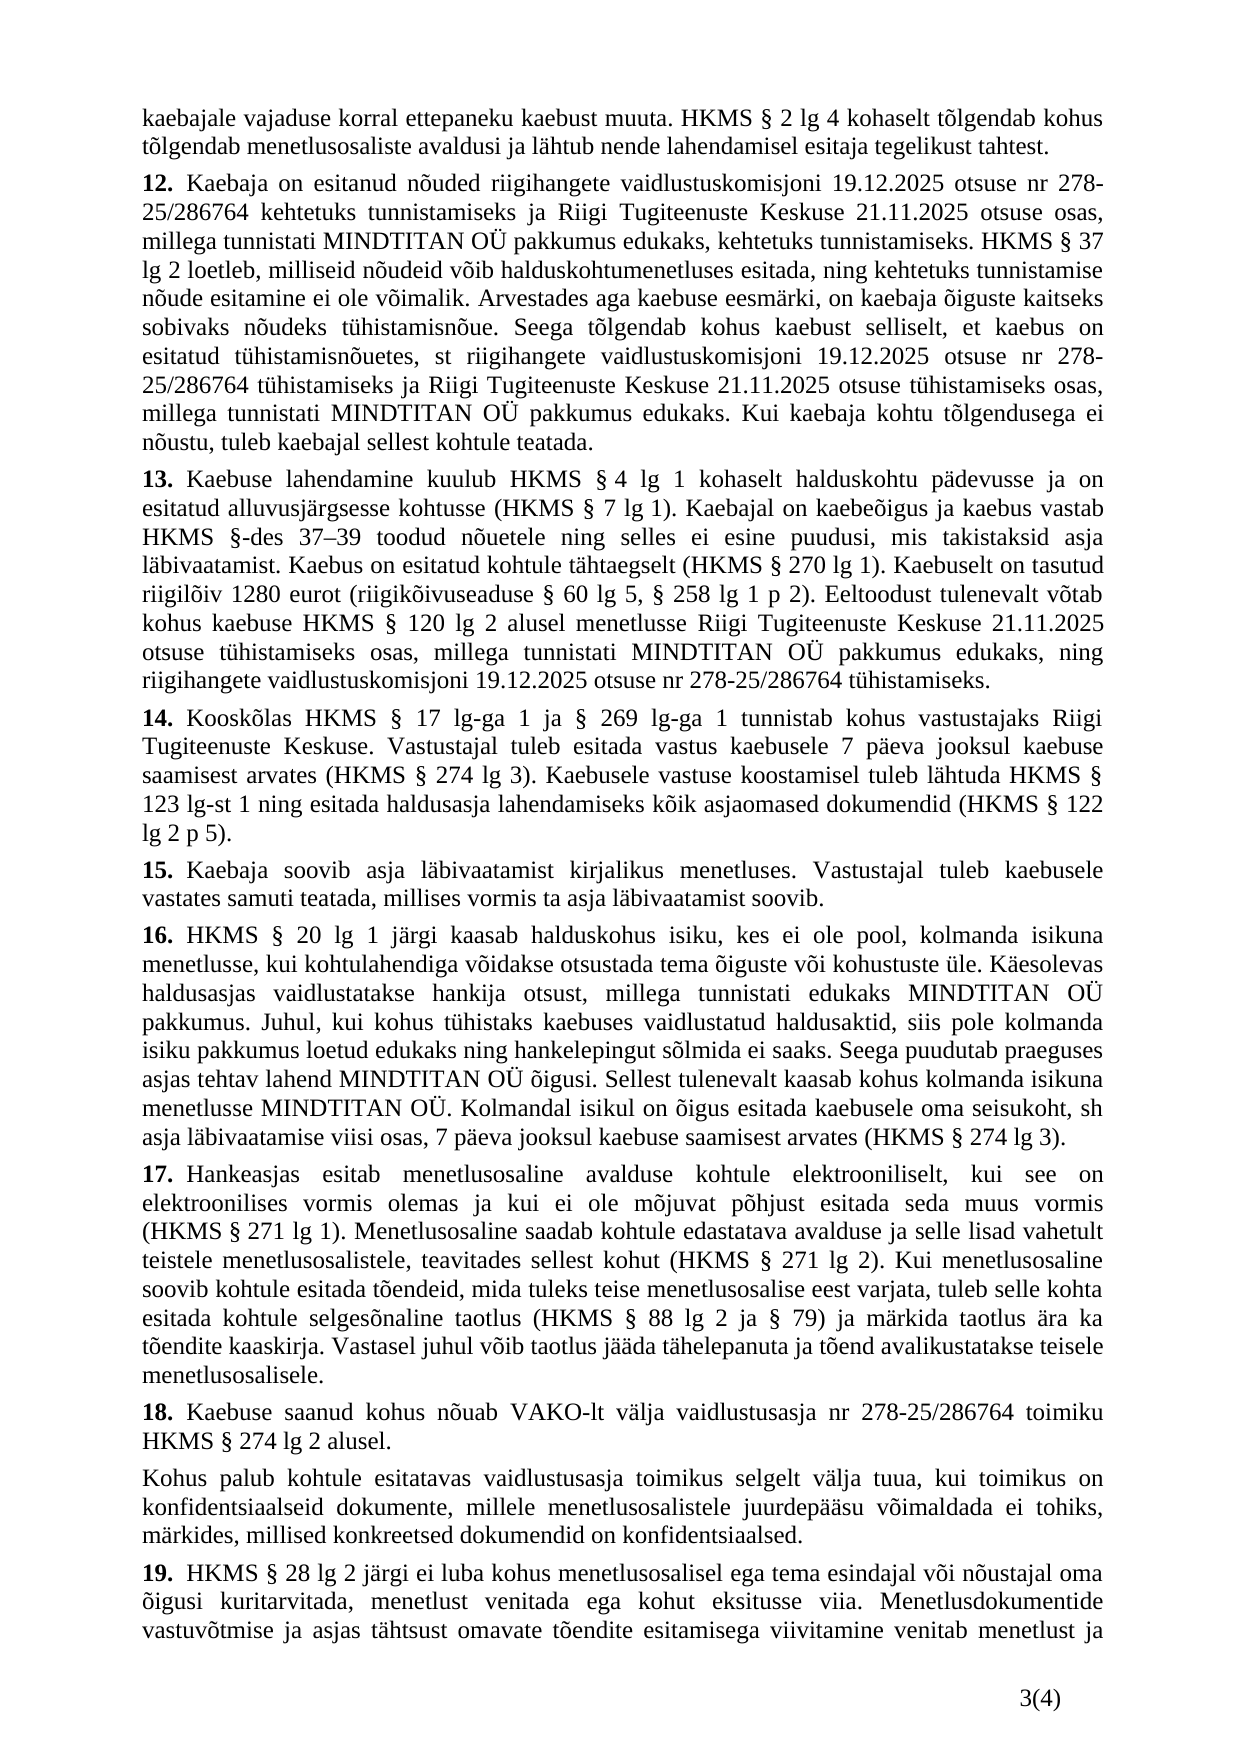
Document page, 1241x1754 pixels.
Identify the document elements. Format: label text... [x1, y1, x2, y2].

list Kaebaja on esitanud nõuded riigihangete vaidlustuskomisjoni 19.12.2025 otsuse nr 278-25/286764 kehtetuks tunnistamiseks ja Riigi Tugiteenuste Keskuse 21.11.2025 otsuse osas, millega tunnistati MINDTITAN OÜ pakkumus edukaks, kehtetuks tunnistamiseks. HKMS § 37 lg 2 loetleb, milliseid nõudeid võib halduskohtumenetluses esitada, ning kehtetuks tunnistamise nõude esitamine ei ole võimalik. Arvestades aga kaebuse eesmärki, on kaebaja õiguste kaitseks sobivaks nõudeks tühistamisnõue. Seega tõlgendab kohus kaebust selliselt, et kaebus on esitatud tühistamisnõuetes, st riigihangete vaidlustuskomisjoni 19.12.2025 otsuse nr 278-25/286764 tühistamiseks ja Riigi Tugiteenuste Keskuse 21.11.2025 otsuse tühistamiseks osas, millega tunnistati MINDTITAN OÜ pakkumus edukaks. Kui kaebaja kohtu tõlgendusega ei nõustu, tuleb kaebajal sellest kohtule teatada. [142, 168, 1104, 456]
list Kaebuse saanud kohus nõuab VAKO-lt välja vaidlustusasja nr 278-25/286764 toimiku HKMS § 274 lg 2 alusel. [142, 1397, 1104, 1455]
list Kooskõlas HKMS § 17 lg-ga 1 ja § 269 lg-ga 1 tunnistab kohus vastustajaks Riigi Tugiteenuste Keskuse. Vastustajal tuleb esitada vastus kaebusele 7 päeva jooksul kaebuse saamisest arvates (HKMS § 274 lg 3). Kaebusele vastuse koostamisel tuleb lähtuda HKMS § 123 lg-st 1 ning esitada haldusasja lahendamiseks kõik asjaomased dokumendid (HKMS § 122 lg 2 p 5). [142, 703, 1104, 846]
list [142, 103, 1104, 160]
list Kohus palub kohtule esitatavas vaidlustusasja toimikus selgelt välja tuua, kui toimikus on konfidentsiaalseid dokumente, millele menetlusosalistele juurdepääsu võimaldada ei tohiks, märkides, millised konkreetsed dokumendid on konfidentsiaalsed. [142, 1463, 1104, 1549]
list Hankeasjas esitab menetlusosaline avalduse kohtule elektrooniliselt, kui see on elektroonilises vormis olemas ja kui ei ole mõjuvat põhjust esitada seda muus vormis (HKMS § 271 lg 1). Menetlusosaline saadab kohtule edastatava avalduse ja selle lisad vahetult teistele menetlusosalistele, teavitades sellest kohut (HKMS § 271 lg 2). Kui menetlusosaline soovib kohtule esitada tõendeid, mida tuleks teise menetlusosalise eest varjata, tuleb selle kohta esitada kohtule selgesõnaline taotlus (HKMS § 88 lg 2 ja § 79) ja märkida taotlus ära ka tõendite kaaskirja. Vastasel juhul võib taotlus jääda tähelepanuta ja tõend avalikustatakse teisele menetlusosalisele. [142, 1159, 1104, 1389]
list Kaebaja soovib asja läbivaatamist kirjalikus menetluses. Vastustajal tuleb kaebusele vastates samuti teatada, millises vormis ta asja läbivaatamist soovib. [142, 855, 1104, 912]
list HKMS § 20 lg 1 järgi kaasab halduskohus isiku, kes ei ole pool, kolmanda isikuna menetlusse, kui kohtulahendiga võidakse otsustada tema õiguste või kohustuste üle. Käesolevas haldusasjas vaidlustatakse hankija otsust, millega tunnistati edukaks MINDTITAN OÜ pakkumus. Juhul, kui kohus tühistaks kaebuses vaidlustatud haldusaktid, siis pole kolmanda isiku pakkumus loetud edukaks ning hankelepingut sõlmida ei saaks. Seega puudutab praeguses asjas tehtav lahend MINDTITAN OÜ õigusi. Sellest tulenevalt kaasab kohus kolmanda isikuna menetlusse MINDTITAN OÜ. Kolmandal isikul on õigus esitada kaebusele oma seisukoht, sh asja läbivaatamise viisi osas, 7 päeva jooksul kaebuse saamisest arvates (HKMS § 274 lg 3). [142, 921, 1104, 1151]
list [142, 1558, 1104, 1644]
list Kaebuse lahendamine kuulub HKMS § 4 lg 1 kohaselt halduskohtu pädevusse ja on esitatud alluvusjärgsesse kohtusse (HKMS § 7 lg 1). Kaebajal on kaebeõigus ja kaebus vastab HKMS §-des 37–39 toodud nõuetele ning selles ei esine puudusi, mis takistaksid asja läbivaatamist. Kaebus on esitatud kohtule tähtaegselt (HKMS § 270 lg 1). Kaebuselt on tasutud riigilõiv 1280 eurot (riigikõivuseaduse § 60 lg 5, § 258 lg 1 p 2). Eeltoodust tulenevalt võtab kohus kaebuse HKMS § 120 lg 2 alusel menetlusse Riigi Tugiteenuste Keskuse 21.11.2025 otsuse tühistamiseks osas, millega tunnistati MINDTITAN OÜ pakkumus edukaks, ning riigihangete vaidlustuskomisjoni 19.12.2025 otsuse nr 278-25/286764 tühistamiseks. [142, 464, 1104, 694]
